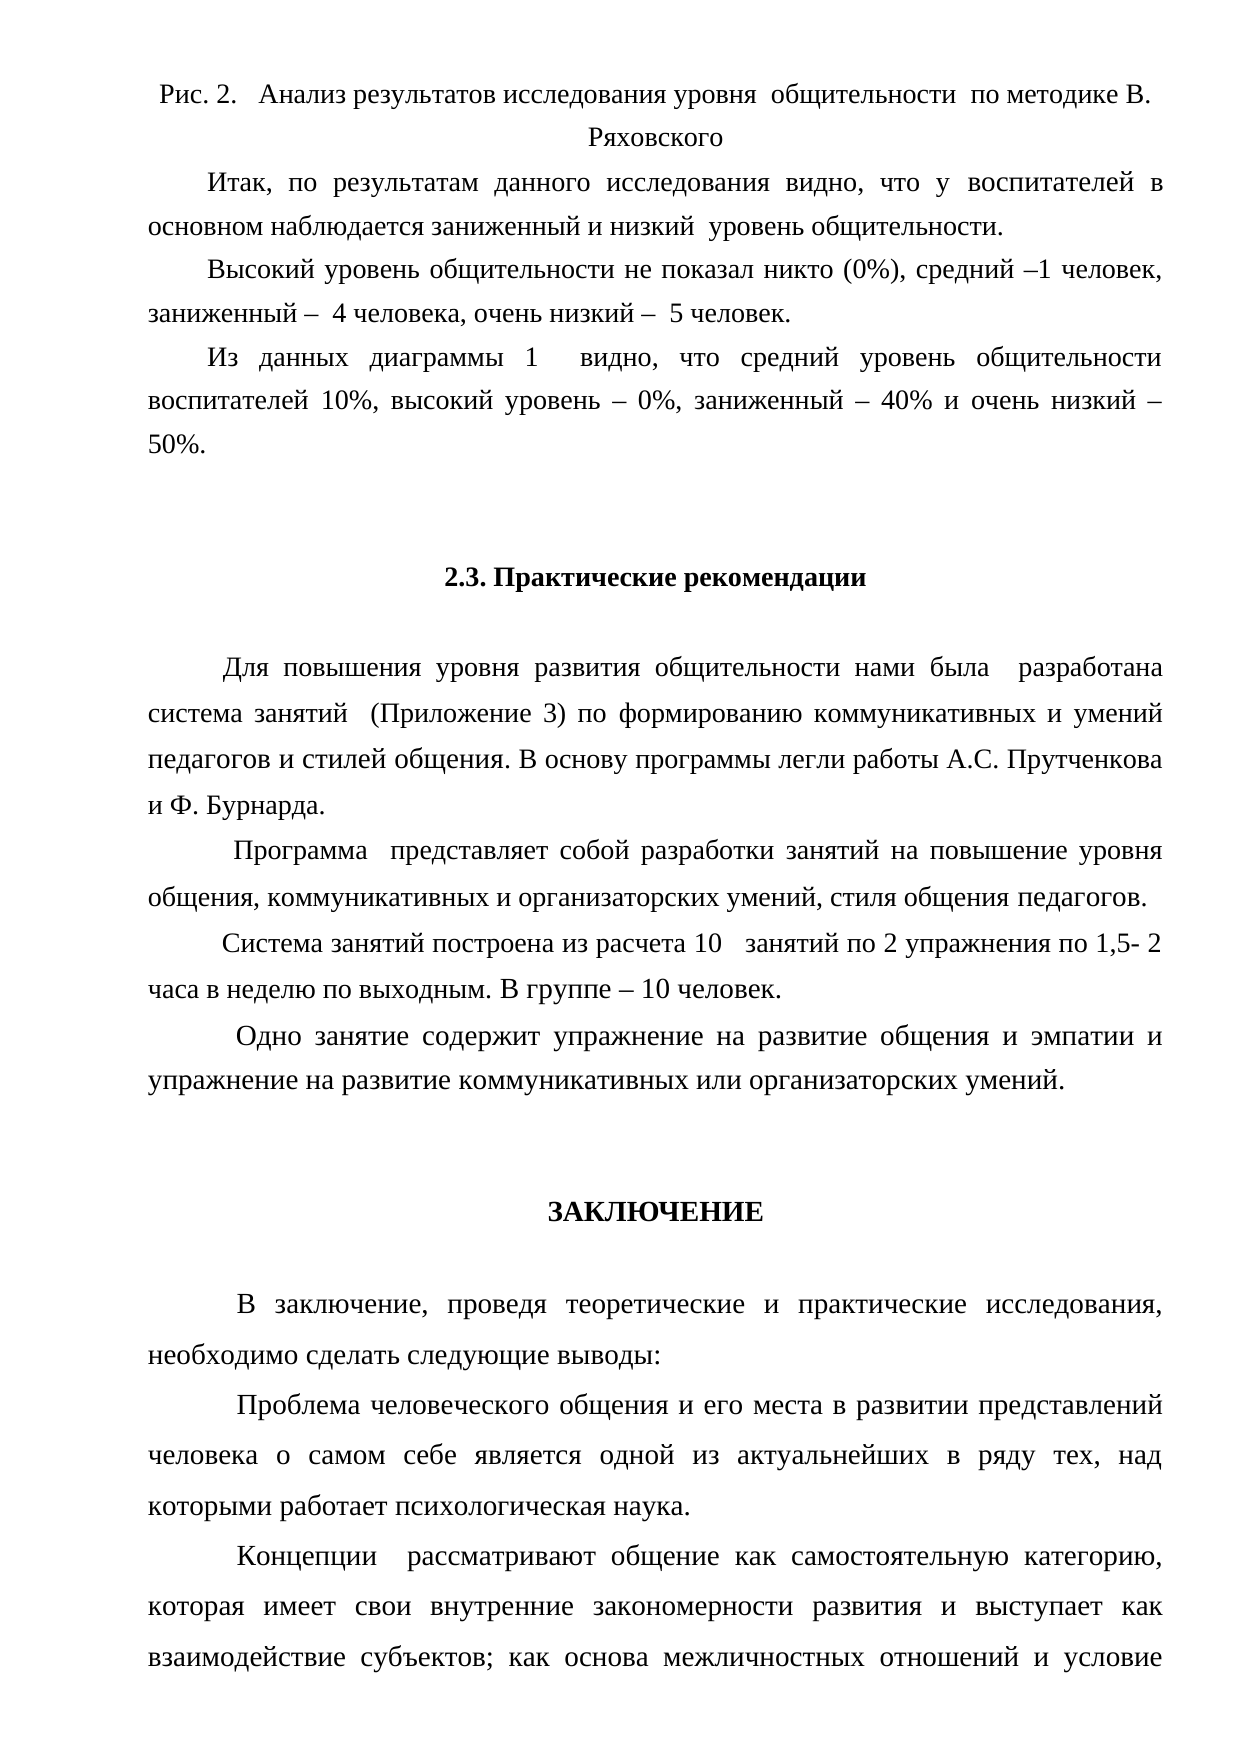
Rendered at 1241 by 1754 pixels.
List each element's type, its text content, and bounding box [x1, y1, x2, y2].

text Одно занятие содержит упражнение на развитие общения и эмпатии и упражнение на развитие коммуникативных или организаторских умений. [148, 1018, 1163, 1095]
text Система занятий построена из расчета 10 занятий по 2 упражнения по 1,5- 2 часа в неделю по выходным. В группе – 10 человек. [148, 926, 1163, 1005]
text Итак, по результатам данного исследования видно, что у воспитателей в основном наблюдается заниженный и низкий уровень общительности. [148, 164, 1163, 241]
text Высокий уровень общительности не показал никто (0%), средний –1 человек, заниженный – 4 человека, очень низкий – 5 человек. [148, 252, 1163, 328]
text Проблема человеческого общения и его места в развитии представлений человека о самом себе является одной из актуальнейших в ряду тех, над которыми работает психологическая наука. [148, 1387, 1163, 1521]
subtitle заключение [148, 1194, 1163, 1228]
subtitle 2.3. Практические рекомендации [148, 560, 1163, 592]
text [148, 1538, 1163, 1672]
text В заключение, проведя теоретические и практические исследования, необходимо сделать следующие выводы: [148, 1287, 1163, 1370]
text Для повышения уровня развития общительности нами была разработана система занятий (Приложение 3) по формированию коммуникативных и умений педагогов и стилей общения. В основу программы легли работы А.С. Прутченкова и Ф. Бурнарда. [148, 650, 1163, 820]
text Программа представляет собой разработки занятий на повышение уровня общения, коммуникативных и организаторских умений, стиля общения педагогов. [148, 833, 1163, 912]
text Рис. 2. Анализ результатов исследования уровня общительности по методике В. Ряховского [148, 77, 1163, 153]
text Из данных диаграммы 1 видно, что средний уровень общительности воспитателей 10%, высокий уровень – 0%, заниженный – 40% и очень низкий – 50%. [148, 340, 1163, 459]
